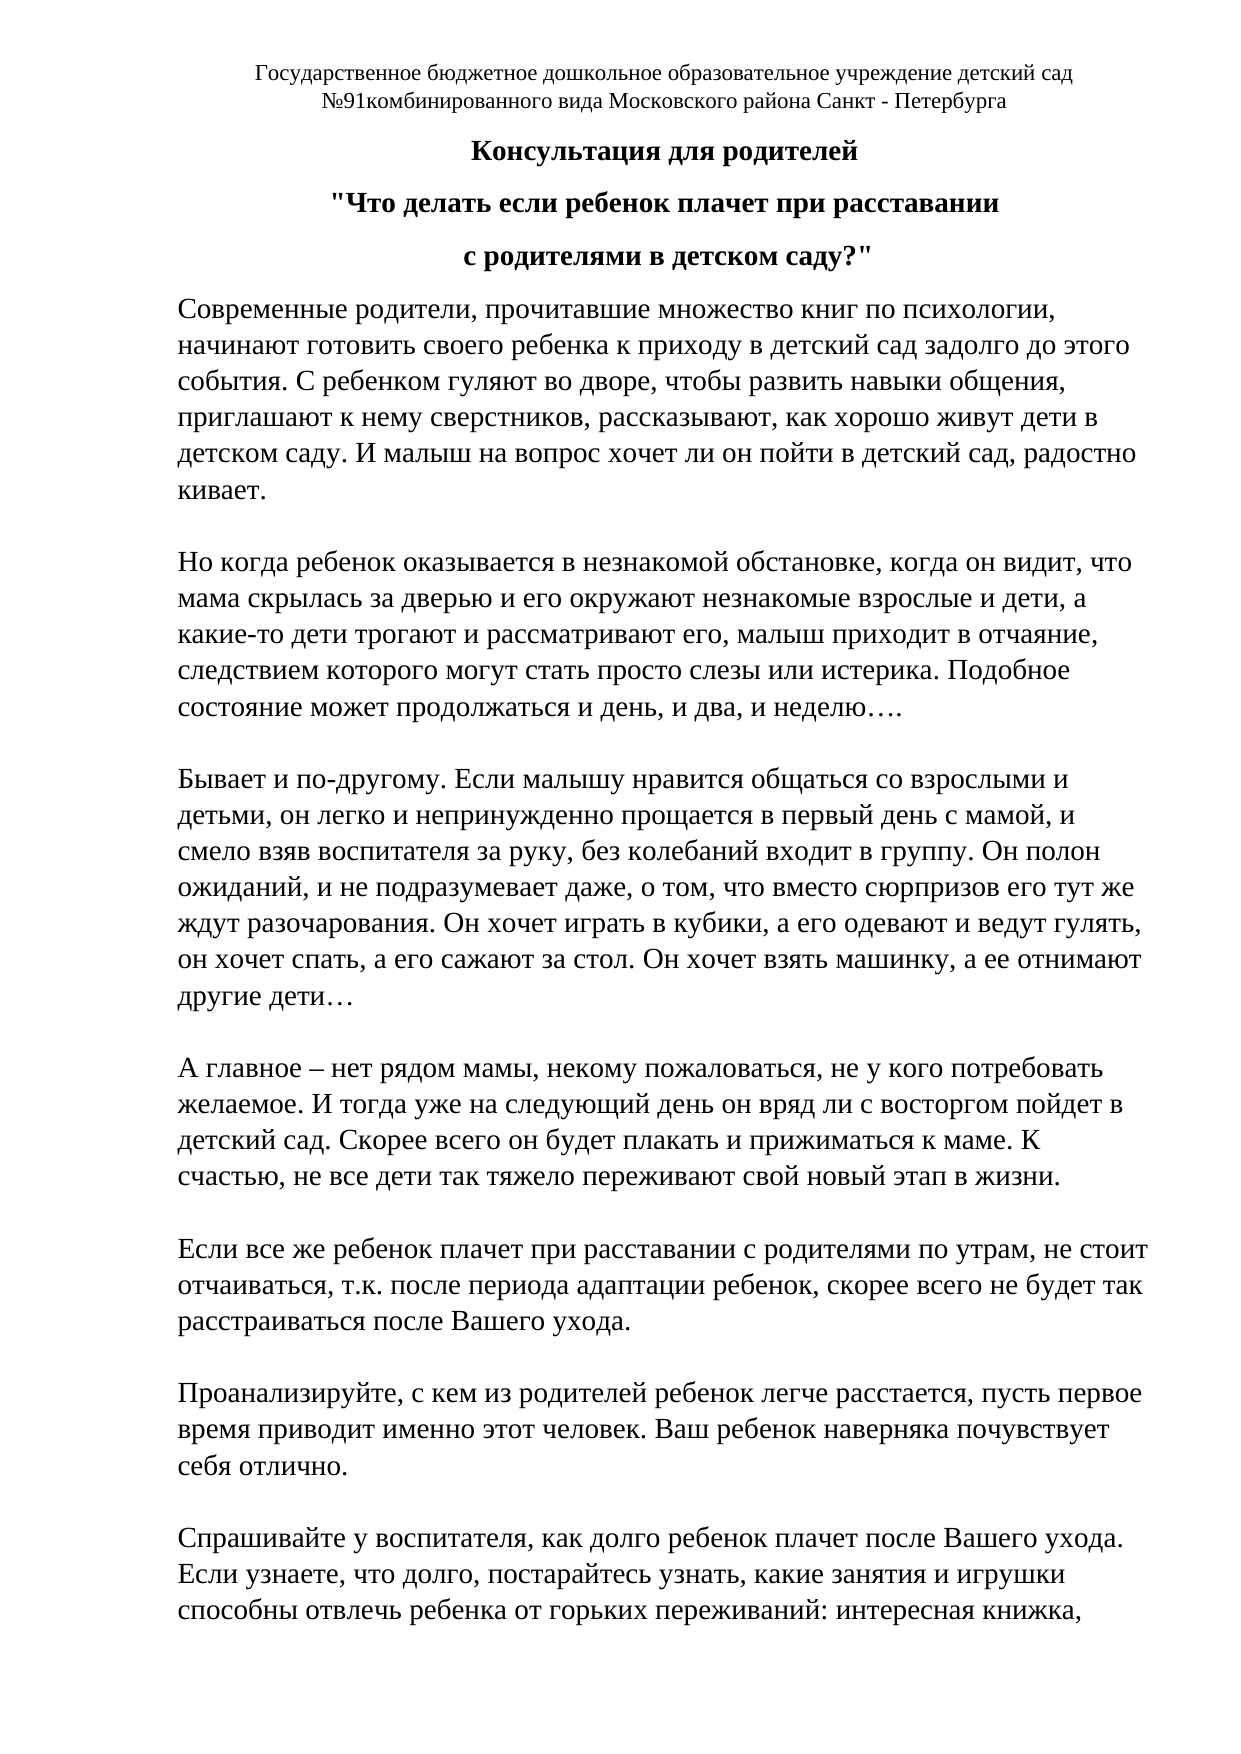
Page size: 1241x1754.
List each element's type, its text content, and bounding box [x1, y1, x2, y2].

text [177, 291, 1152, 1626]
text Государственное бюджетное дошкольное образовательное учреждение детский сад №91комбинированного вида Московского района Санкт - Петербурга [177, 59, 1152, 114]
text Консультация для родителей [177, 133, 1152, 166]
text "Что делать если ребенок плачет при расставании [177, 185, 1152, 219]
text с родителями в детском саду?" [177, 238, 1152, 272]
